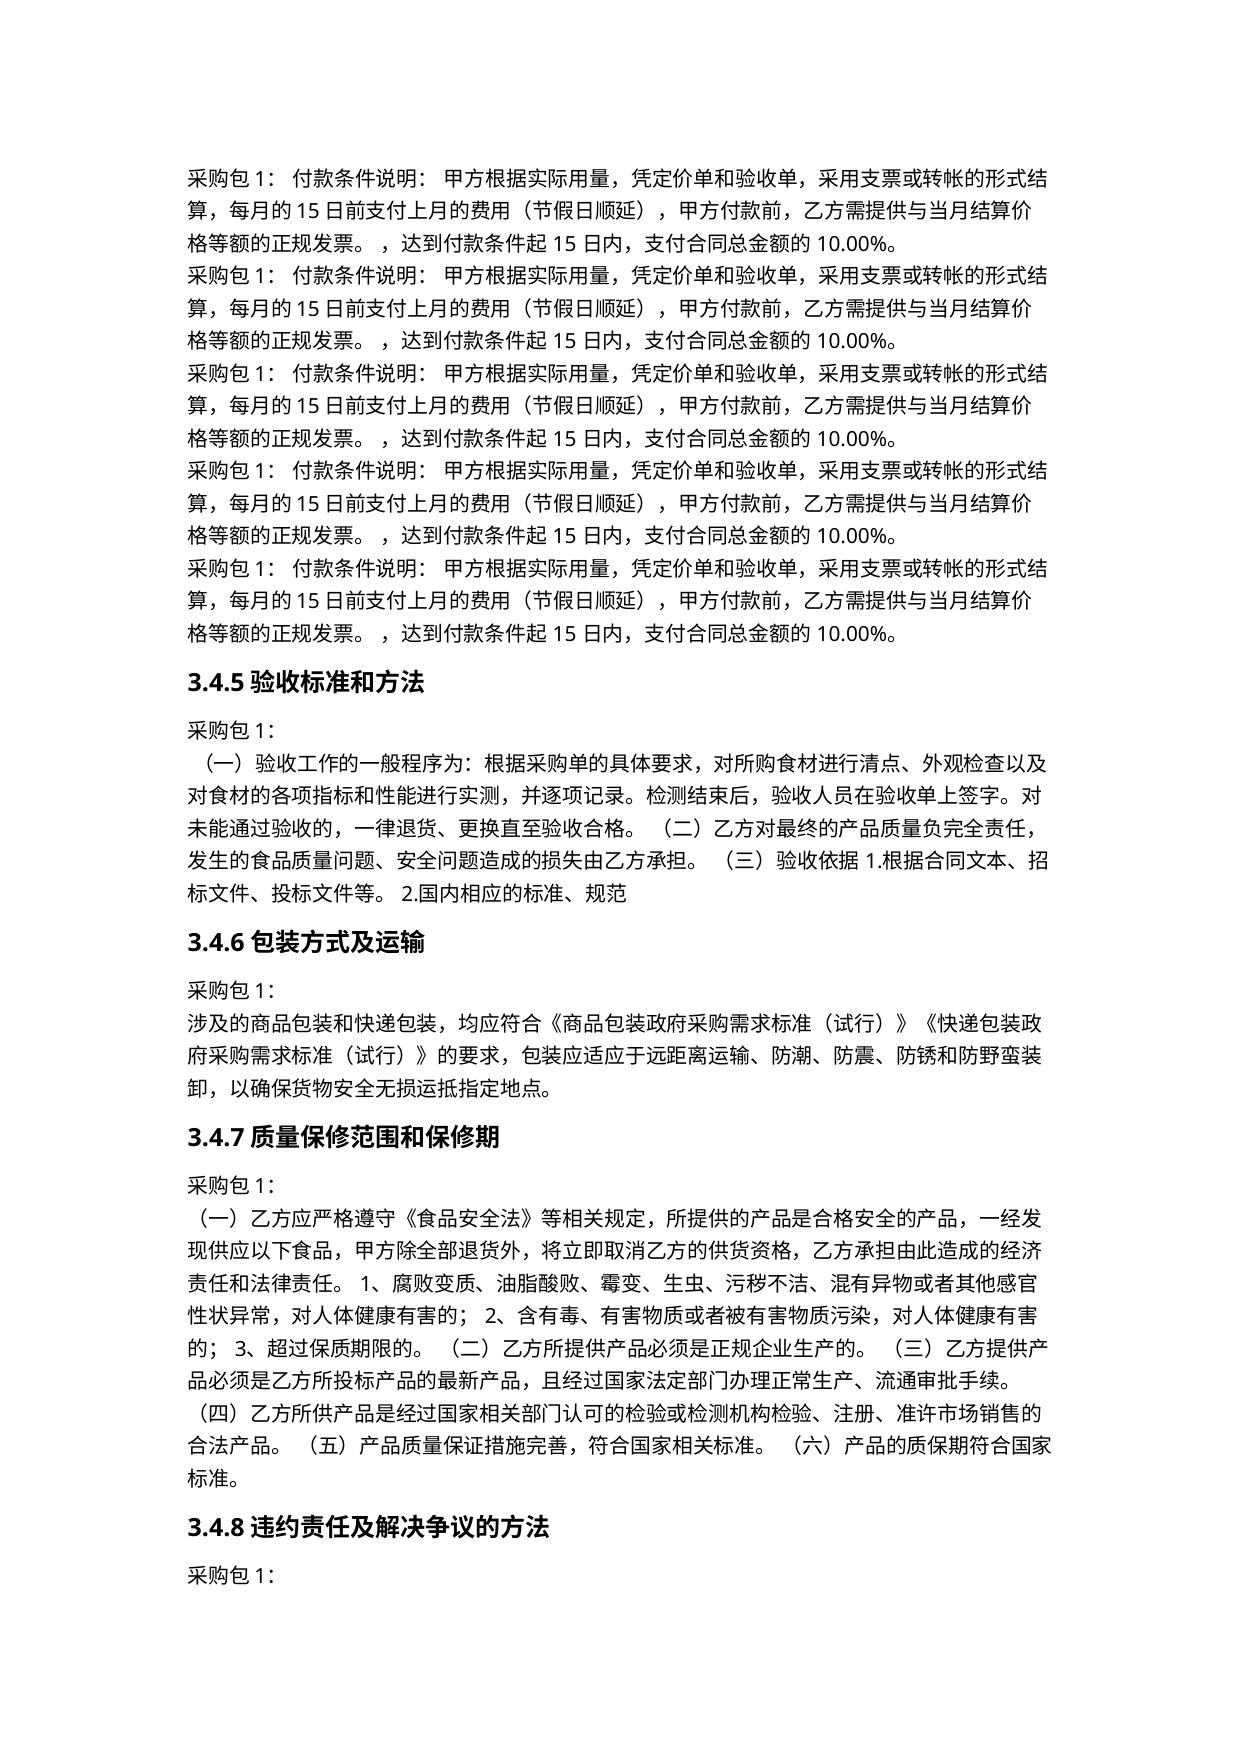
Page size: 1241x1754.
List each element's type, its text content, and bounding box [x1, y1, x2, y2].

text （一）验收工作的一般程序为：根据采购单的具体要求，对所购食材进行清点、外观检查以及对食材的各项指标和性能进行实测，并逐项记录。检测结束后，验收人员在验收单上签字。对未能通过验收的，一律退货、更换直至验收合格。 （二）乙方对最终的产品质量负完全责任，发生的食品质量问题、安全问题造成的损失由乙方承担。 （三）验收依据 1.根据合同文本、招标文件、投标文件等。 2.国内相应的标准、规范 [187, 747, 1053, 909]
text （一）乙方应严格遵守《食品安全法》等相关规定，所提供的产品是合格安全的产品，一经发现供应以下食品，甲方除全部退货外，将立即取消乙方的供货资格，乙方承担由此造成的经济责任和法律责任。 1、腐败变质、油脂酸败、霉变、生虫、污秽不洁、混有异物或者其他感官性状异常，对人体健康有害的； 2、含有毒、有害物质或者被有害物质污染，对人体健康有害的； 3、超过保质期限的。 （二）乙方所提供产品必须是正规企业生产的。 （三）乙方提供产品必须是乙方所投标产品的最新产品，且经过国家法定部门办理正常生产、流通审批手续。 （四）乙方所供产品是经过国家相关部门认可的检验或检测机构检验、注册、准许市场销售的合法产品。 （五）产品质量保证措施完善，符合国家相关标准。 （六）产品的质保期符合国家标准。 [187, 1202, 1053, 1494]
text 采购包1： [187, 1559, 1053, 1592]
text 采购包1： [187, 974, 1053, 1007]
text 3.4.5验收标准和方法 [187, 649, 1053, 714]
text 3.4.7质量保修范围和保修期 [187, 1104, 1053, 1169]
text 采购包1： 付款条件说明： 甲方根据实际用量，凭定价单和验收单，采用支票或转帐的形式结算，每月的15日前支付上月的费用（节假日顺延），甲方付款前，乙方需提供与当月结算价格等额的正规发票。 ，达到付款条件起 15 日内，支付合同总金额的 10.00%。 [187, 357, 1053, 454]
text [187, 259, 1053, 357]
text 采购包1： [187, 1169, 1053, 1202]
text 3.4.6包装方式及运输 [187, 909, 1053, 974]
text 采购包1： 付款条件说明： 甲方根据实际用量，凭定价单和验收单，采用支票或转帐的形式结算，每月的15日前支付上月的费用（节假日顺延），甲方付款前，乙方需提供与当月结算价格等额的正规发票。 ，达到付款条件起 15 日内，支付合同总金额的 10.00%。 [187, 454, 1053, 552]
text 3.4.8违约责任及解决争议的方法 [187, 1494, 1053, 1559]
text 采购包1： [187, 714, 1053, 747]
text 采购包1： 付款条件说明： 甲方根据实际用量，凭定价单和验收单，采用支票或转帐的形式结算，每月的15日前支付上月的费用（节假日顺延），甲方付款前，乙方需提供与当月结算价格等额的正规发票。 ，达到付款条件起 15 日内，支付合同总金额的 10.00%。 [187, 552, 1053, 649]
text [187, 162, 1053, 259]
text 涉及的商品包装和快递包装，均应符合《商品包装政府采购需求标准（试行）》《快递包装政府采购需求标准（试行）》的要求，包装应适应于远距离运输、防潮、防震、防锈和防野蛮装卸，以确保货物安全无损运抵指定地点。 [187, 1007, 1053, 1104]
